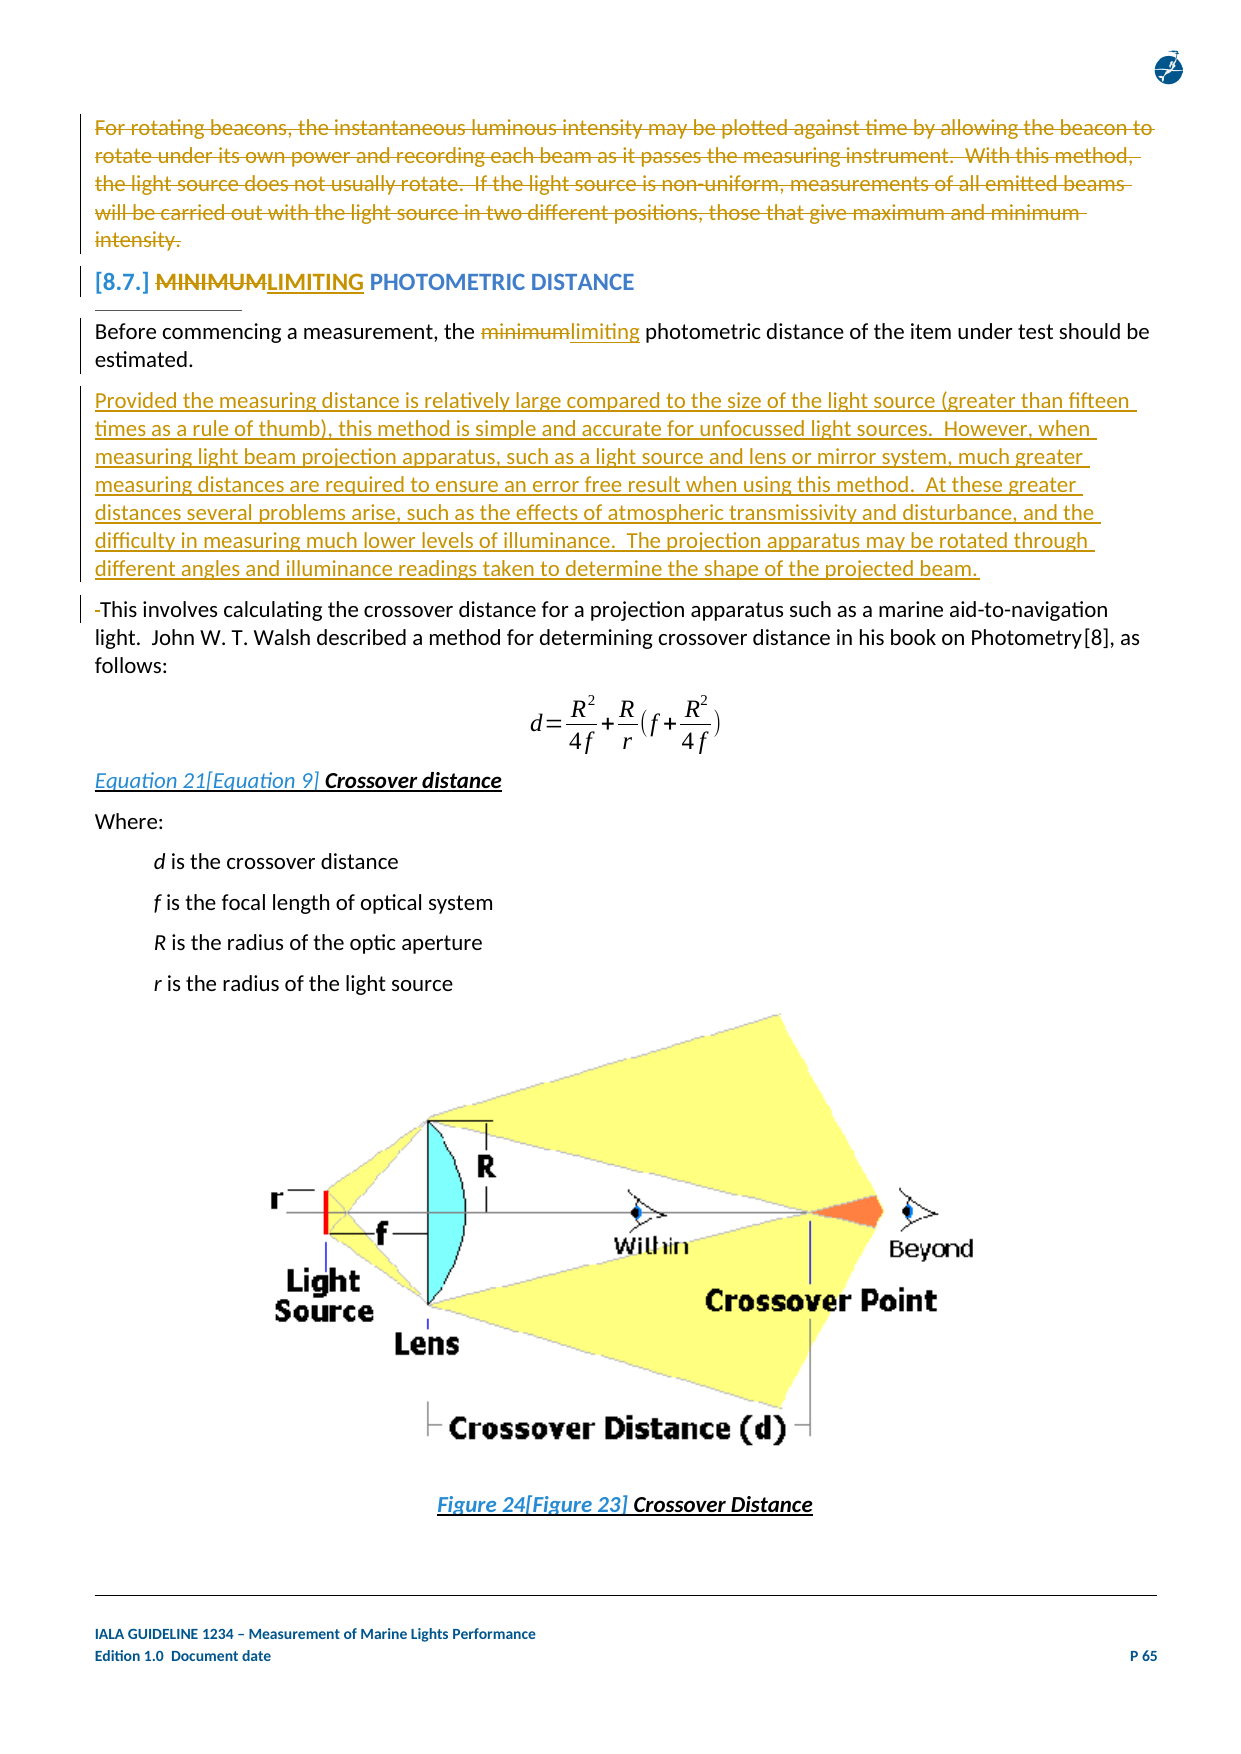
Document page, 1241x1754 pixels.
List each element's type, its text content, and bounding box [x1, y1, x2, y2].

subtitle Photometric Distance [94, 266, 1157, 297]
list Crossover distance [94, 766, 1157, 794]
text Before commencing a measurement, the photometric distance of the item under test should be estimated. [94, 317, 1157, 373]
text R is the radius of the optic aperture [153, 928, 1157, 956]
text r is the radius of the light source [153, 969, 1157, 997]
text Where: [94, 807, 1157, 835]
picture [1123, 0, 1241, 119]
text d is the crossover distance [153, 847, 1157, 875]
text This involves calculating the crossover distance for a projection apparatus such as a marine aid-to-navigation light. John W. T. Walsh described a method for determining crossover distance in his book on Photometry[8], as follows: [94, 595, 1157, 679]
picture [258, 1009, 994, 1465]
text f is the focal length of optical system [153, 888, 1157, 916]
text Crossover Distance [94, 1490, 1157, 1518]
